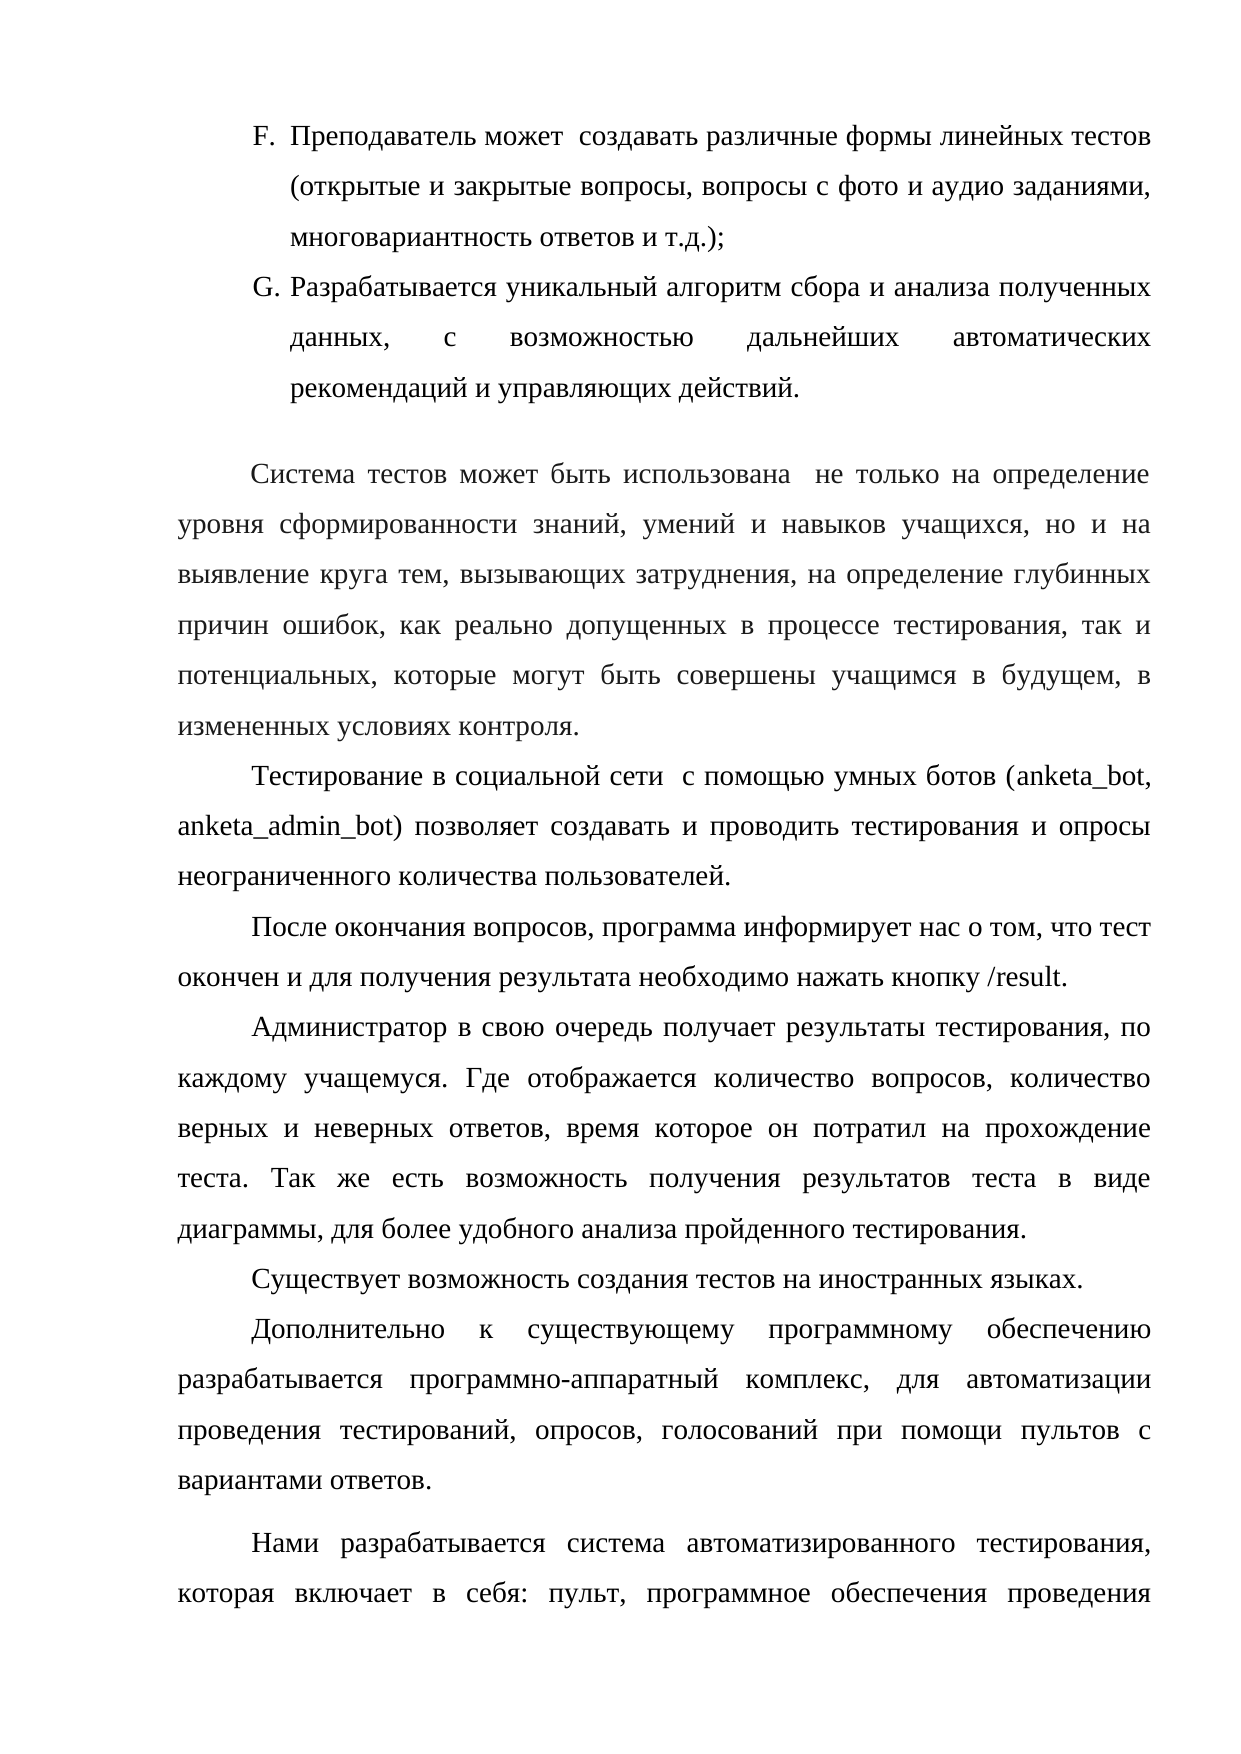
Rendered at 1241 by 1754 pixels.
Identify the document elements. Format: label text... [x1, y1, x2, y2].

list Разрабатывается уникальный алгоритм сбора и анализа полученных данных, с возможностью дальнейших автоматических рекомендаций и управляющих действий. [252, 269, 1152, 403]
text Существует возможность создания тестов на иностранных языках. [177, 1261, 1152, 1294]
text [177, 1525, 1152, 1609]
text Дополнительно к существующему программному обеспечению разрабатывается программно-аппаратный комплекс, для автоматизации проведения тестирований, опросов, голосований при помощи пультов с вариантами ответов. [177, 1311, 1152, 1496]
text После окончания вопросов, программа информирует нас о том, что тест окончен и для получения результата необходимо нажать кнопку /result. [177, 909, 1152, 993]
text Администратор в свою очередь получает результаты тестирования, по каждому учащемуся. Где отображается количество вопросов, количество верных и неверных ответов, время которое он потратил на прохождение теста. Так же есть возможность получения результатов теста в виде диаграммы, для более удобного анализа пройденного тестирования. [177, 1009, 1152, 1244]
subtitle Тестирование в социальной сети с помощью умных ботов (anketa_bot, anketa_admin_bot) позволяет создавать и проводить тестирования и опросы неограниченного количества пользователей. [177, 758, 1152, 892]
list Преподаватель может создавать различные формы линейных тестов (открытые и закрытые вопросы, вопросы с фото и аудио заданиями, многовариантность ответов и т.д.); [252, 118, 1152, 252]
text Система тестов может быть использована не только на определение уровня сформированности знаний, умений и навыков учащихся, но и на выявление круга тем, вызывающих затруднения, на определение глубинных причин ошибок, как реально допущенных в процессе тестирования, так и потенциальных, которые могут быть совершены учащимся в будущем, в измененных условиях контроля. [177, 456, 1152, 741]
